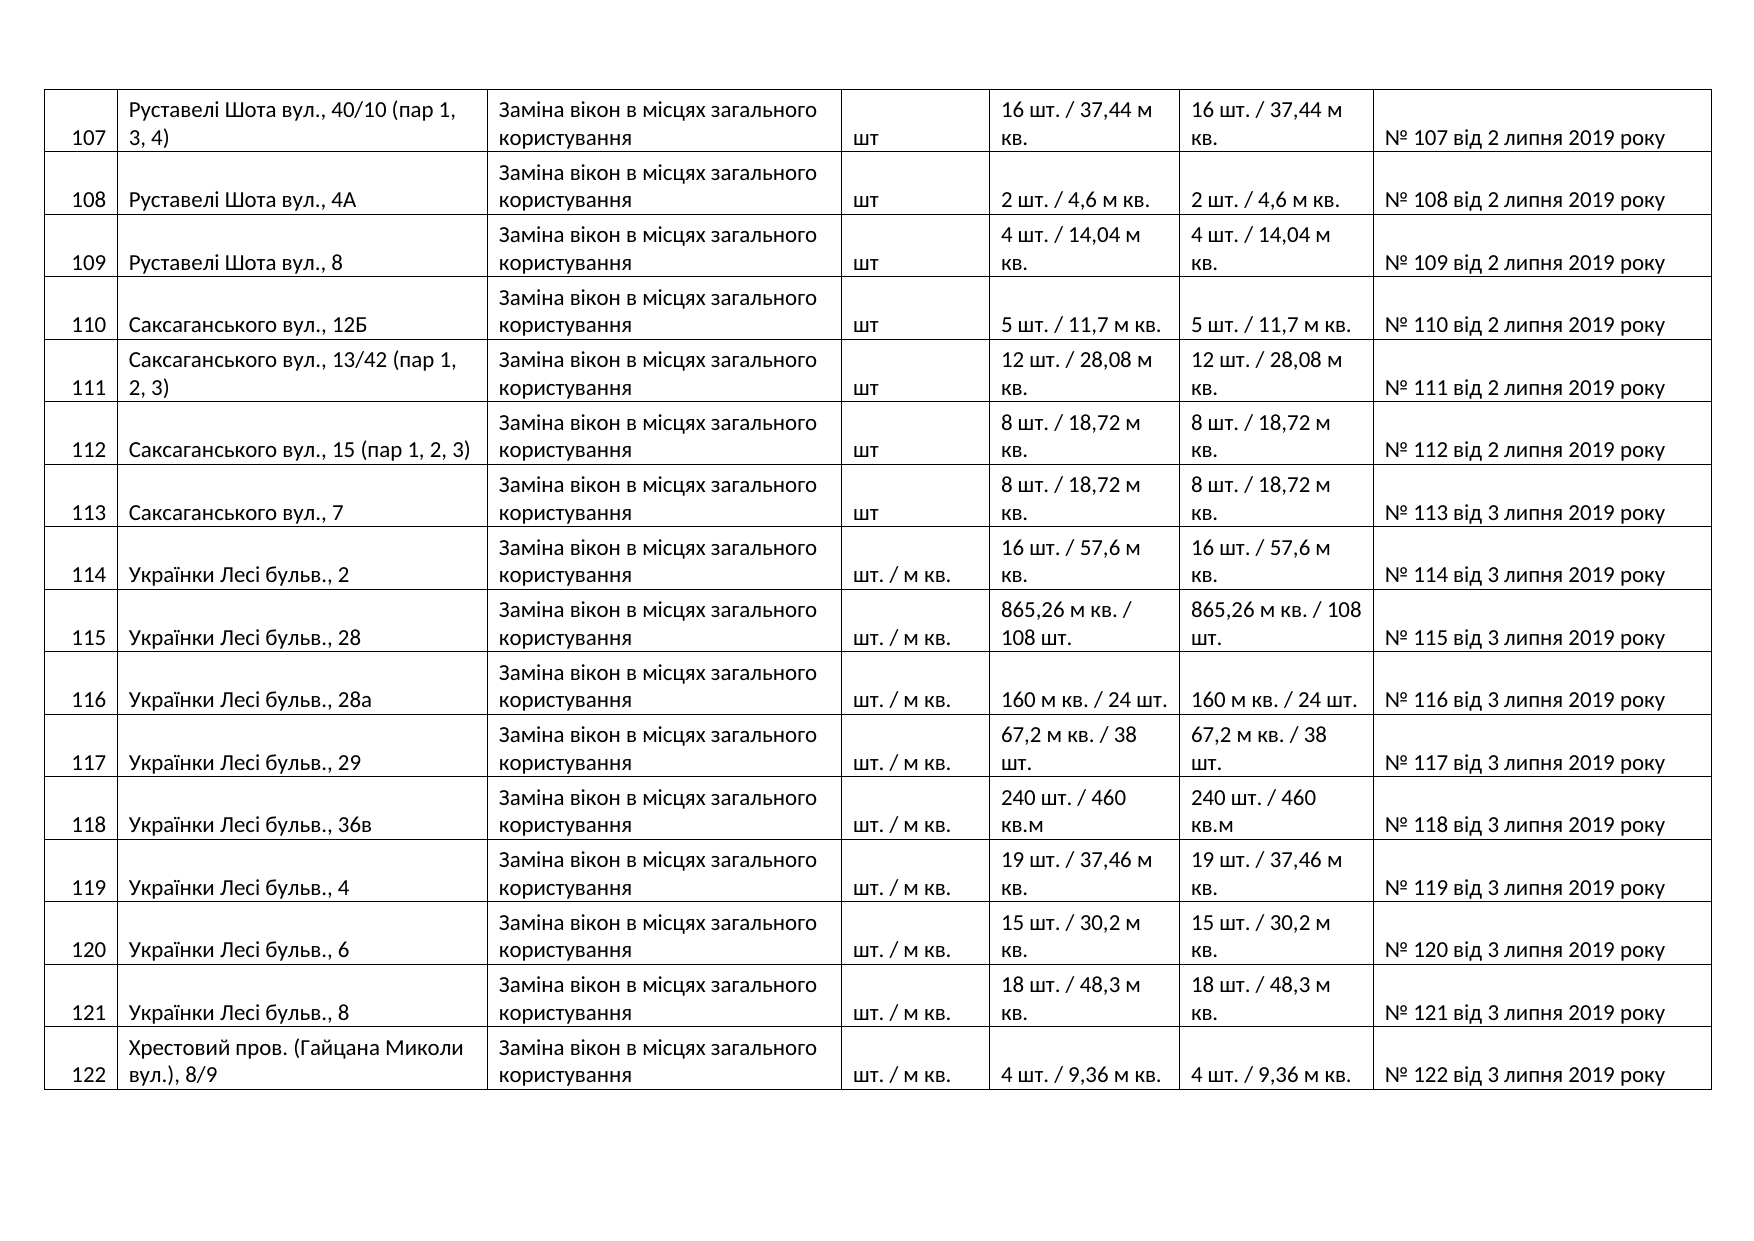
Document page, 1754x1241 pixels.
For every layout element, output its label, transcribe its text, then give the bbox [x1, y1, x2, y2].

table_cell 16 шт. / 37,44 м кв. [1180, 90, 1373, 151]
table_cell 240 шт. / 460 кв.м [1180, 777, 1373, 839]
table_cell 2 шт. / 4,6 м кв. [990, 152, 1179, 214]
table_cell Українки Лесі бульв., 8 [118, 965, 487, 1026]
table_cell № 112 від 2 липня 2019 року [1374, 402, 1711, 464]
table_cell Саксаганського вул., 13/42 (пар 1, 2, 3) [118, 340, 487, 401]
table_cell 116 [45, 652, 117, 714]
table_cell шт. / м кв. [842, 965, 989, 1026]
table_cell Саксаганського вул., 15 (пар 1, 2, 3) [118, 402, 487, 464]
table_cell 118 [45, 777, 117, 839]
table_cell Заміна вікон в місцях загального користування [488, 465, 841, 526]
table_cell шт [842, 215, 989, 276]
table_cell 8 шт. / 18,72 м кв. [990, 465, 1179, 526]
table_cell 18 шт. / 48,3 м кв. [1180, 965, 1373, 1026]
table_cell 18 шт. / 48,3 м кв. [990, 965, 1179, 1026]
table_cell Заміна вікон в місцях загального користування [488, 840, 841, 901]
table_cell 67,2 м кв. / 38 шт. [1180, 715, 1373, 776]
table_cell № 115 від 3 липня 2019 року [1374, 590, 1711, 651]
table_cell 122 [45, 1027, 117, 1089]
table_cell 16 шт. / 57,6 м кв. [990, 527, 1179, 589]
table_cell 115 [45, 590, 117, 651]
table_cell № 111 від 2 липня 2019 року [1374, 340, 1711, 401]
table_cell шт [842, 465, 989, 526]
table_cell 160 м кв. / 24 шт. [1180, 652, 1373, 714]
table_cell 5 шт. / 11,7 м кв. [990, 277, 1179, 339]
table_cell № 117 від 3 липня 2019 року [1374, 715, 1711, 776]
table_cell № 110 від 2 липня 2019 року [1374, 277, 1711, 339]
table_cell № 121 від 3 липня 2019 року [1374, 965, 1711, 1026]
table_cell 112 [45, 402, 117, 464]
table_cell 8 шт. / 18,72 м кв. [990, 402, 1179, 464]
table_cell шт. / м кв. [842, 527, 989, 589]
table_cell 107 [45, 90, 117, 151]
table_cell шт. / м кв. [842, 652, 989, 714]
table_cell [488, 1027, 841, 1089]
table_cell шт. / м кв. [842, 715, 989, 776]
table_cell Українки Лесі бульв., 28 [118, 590, 487, 651]
table_cell Українки Лесі бульв., 29 [118, 715, 487, 776]
table_cell Заміна вікон в місцях загального користування [488, 965, 841, 1026]
table_cell 110 [45, 277, 117, 339]
table_cell Саксаганського вул., 7 [118, 465, 487, 526]
table_cell 15 шт. / 30,2 м кв. [990, 902, 1179, 964]
table_cell 16 шт. / 37,44 м кв. [990, 90, 1179, 151]
table_cell шт [842, 90, 989, 151]
table_cell Українки Лесі бульв., 36в [118, 777, 487, 839]
table_cell Українки Лесі бульв., 4 [118, 840, 487, 901]
table_cell шт [842, 277, 989, 339]
table_cell Заміна вікон в місцях загального користування [488, 652, 841, 714]
table_cell Заміна вікон в місцях загального користування [488, 402, 841, 464]
table_cell 108 [45, 152, 117, 214]
table_cell Заміна вікон в місцях загального користування [488, 590, 841, 651]
table_cell Заміна вікон в місцях загального користування [488, 152, 841, 214]
table_cell Українки Лесі бульв., 2 [118, 527, 487, 589]
table_cell Заміна вікон в місцях загального користування [488, 902, 841, 964]
table_cell 114 [45, 527, 117, 589]
table_cell № 119 від 3 липня 2019 року [1374, 840, 1711, 901]
table_cell № 113 від 3 липня 2019 року [1374, 465, 1711, 526]
table_cell 119 [45, 840, 117, 901]
table_cell Заміна вікон в місцях загального користування [488, 215, 841, 276]
table_cell 113 [45, 465, 117, 526]
table_cell Заміна вікон в місцях загального користування [488, 777, 841, 839]
table_cell 4 шт. / 9,36 м кв. [990, 1027, 1179, 1089]
table_cell 117 [45, 715, 117, 776]
table_cell 8 шт. / 18,72 м кв. [1180, 465, 1373, 526]
table_cell Руставелі Шота вул., 8 [118, 215, 487, 276]
table_cell Українки Лесі бульв., 28а [118, 652, 487, 714]
table_cell 120 [45, 902, 117, 964]
table_cell 4 шт. / 14,04 м кв. [990, 215, 1179, 276]
table_cell 865,26 м кв. / 108 шт. [990, 590, 1179, 651]
table_cell 4 шт. / 14,04 м кв. [1180, 215, 1373, 276]
table_cell 109 [45, 215, 117, 276]
table_cell № 108 від 2 липня 2019 року [1374, 152, 1711, 214]
table_cell 160 м кв. / 24 шт. [990, 652, 1179, 714]
table_cell 865,26 м кв. / 108 шт. [1180, 590, 1373, 651]
table_cell 8 шт. / 18,72 м кв. [1180, 402, 1373, 464]
table_cell 111 [45, 340, 117, 401]
table_cell № 118 від 3 липня 2019 року [1374, 777, 1711, 839]
table_cell шт [842, 152, 989, 214]
table_cell 240 шт. / 460 кв.м [990, 777, 1179, 839]
table_cell 19 шт. / 37,46 м кв. [1180, 840, 1373, 901]
table_cell 121 [45, 965, 117, 1026]
table_cell 15 шт. / 30,2 м кв. [1180, 902, 1373, 964]
table_cell Українки Лесі бульв., 6 [118, 902, 487, 964]
table_cell шт [842, 340, 989, 401]
table_cell Руставелі Шота вул., 40/10 (пар 1, 3, 4) [118, 90, 487, 151]
table_cell шт. / м кв. [842, 1027, 989, 1089]
table_cell 5 шт. / 11,7 м кв. [1180, 277, 1373, 339]
table_cell шт. / м кв. [842, 590, 989, 651]
table_cell 2 шт. / 4,6 м кв. [1180, 152, 1373, 214]
table_cell Заміна вікон в місцях загального користування [488, 527, 841, 589]
table_cell № 120 від 3 липня 2019 року [1374, 902, 1711, 964]
table_cell № 107 від 2 липня 2019 року [1374, 90, 1711, 151]
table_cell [488, 90, 841, 151]
table_cell шт. / м кв. [842, 840, 989, 901]
table_cell № 122 від 3 липня 2019 року [1374, 1027, 1711, 1089]
table_cell 19 шт. / 37,46 м кв. [990, 840, 1179, 901]
table_cell Заміна вікон в місцях загального користування [488, 340, 841, 401]
table_cell Хрестовий пров. (Гайцана Миколи вул.), 8/9 [118, 1027, 487, 1089]
table_cell шт [842, 402, 989, 464]
table_cell № 114 від 3 липня 2019 року [1374, 527, 1711, 589]
table_cell 12 шт. / 28,08 м кв. [1180, 340, 1373, 401]
table_cell № 109 від 2 липня 2019 року [1374, 215, 1711, 276]
table_cell шт. / м кв. [842, 902, 989, 964]
table_cell Руставелі Шота вул., 4А [118, 152, 487, 214]
table_cell № 116 від 3 липня 2019 року [1374, 652, 1711, 714]
table_cell шт. / м кв. [842, 777, 989, 839]
table_cell 67,2 м кв. / 38 шт. [990, 715, 1179, 776]
table_cell 16 шт. / 57,6 м кв. [1180, 527, 1373, 589]
table_cell 4 шт. / 9,36 м кв. [1180, 1027, 1373, 1089]
table_cell 12 шт. / 28,08 м кв. [990, 340, 1179, 401]
table_cell Заміна вікон в місцях загального користування [488, 277, 841, 339]
table_cell Саксаганського вул., 12Б [118, 277, 487, 339]
table_cell Заміна вікон в місцях загального користування [488, 715, 841, 776]
